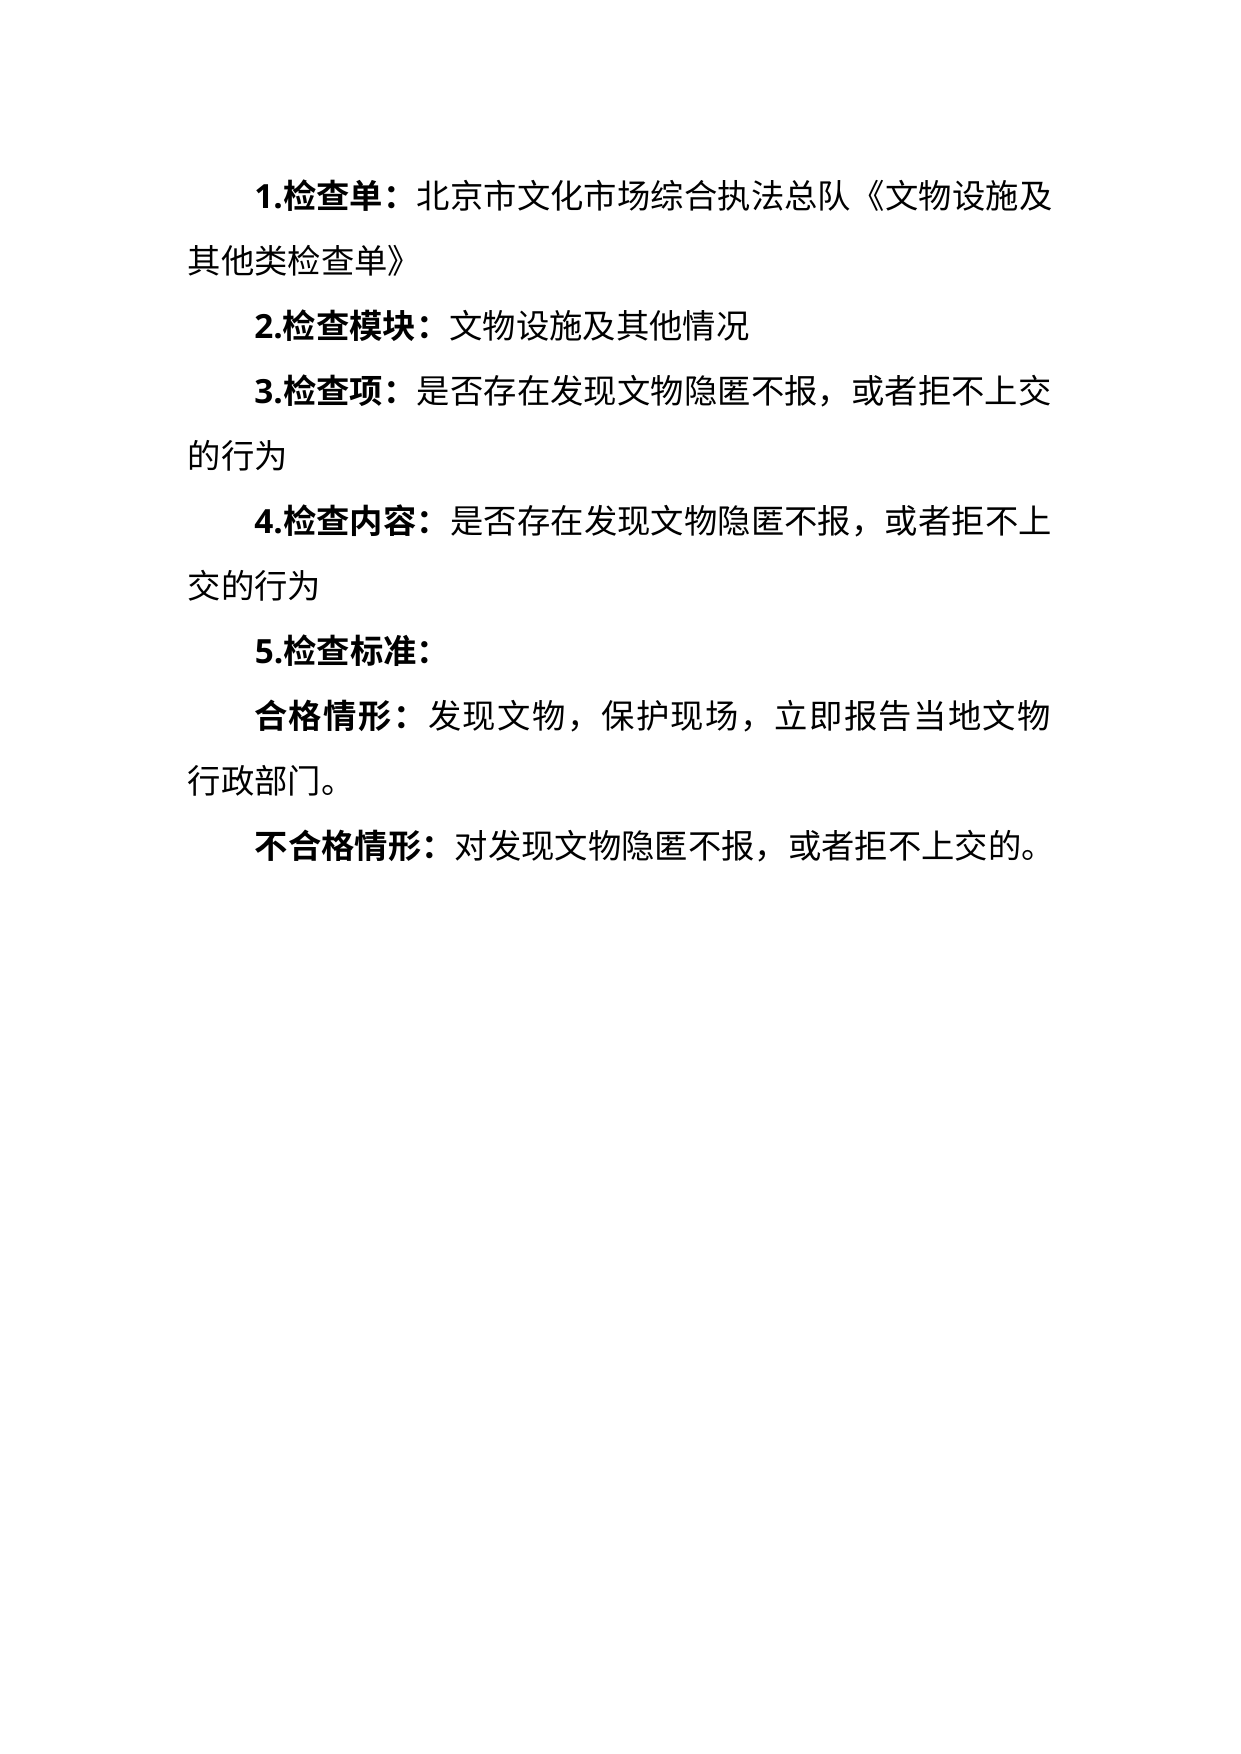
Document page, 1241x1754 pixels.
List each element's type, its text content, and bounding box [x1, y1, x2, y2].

text 不合格情形：对发现文物隐匿不报，或者拒不上交的。 [187, 812, 1053, 877]
text 3.检查项：是否存在发现文物隐匿不报，或者拒不上交的行为 [187, 357, 1053, 487]
text 4.检查内容：是否存在发现文物隐匿不报，或者拒不上交的行为 [187, 487, 1053, 617]
text 2.检查模块：文物设施及其他情况 [187, 292, 1053, 357]
text 5.检查标准： [187, 617, 1053, 682]
text 1.检查单：北京市文化市场综合执法总队《文物设施及其他类检查单》 [187, 162, 1053, 292]
text 合格情形：发现文物，保护现场，立即报告当地文物行政部门。 [187, 682, 1053, 812]
